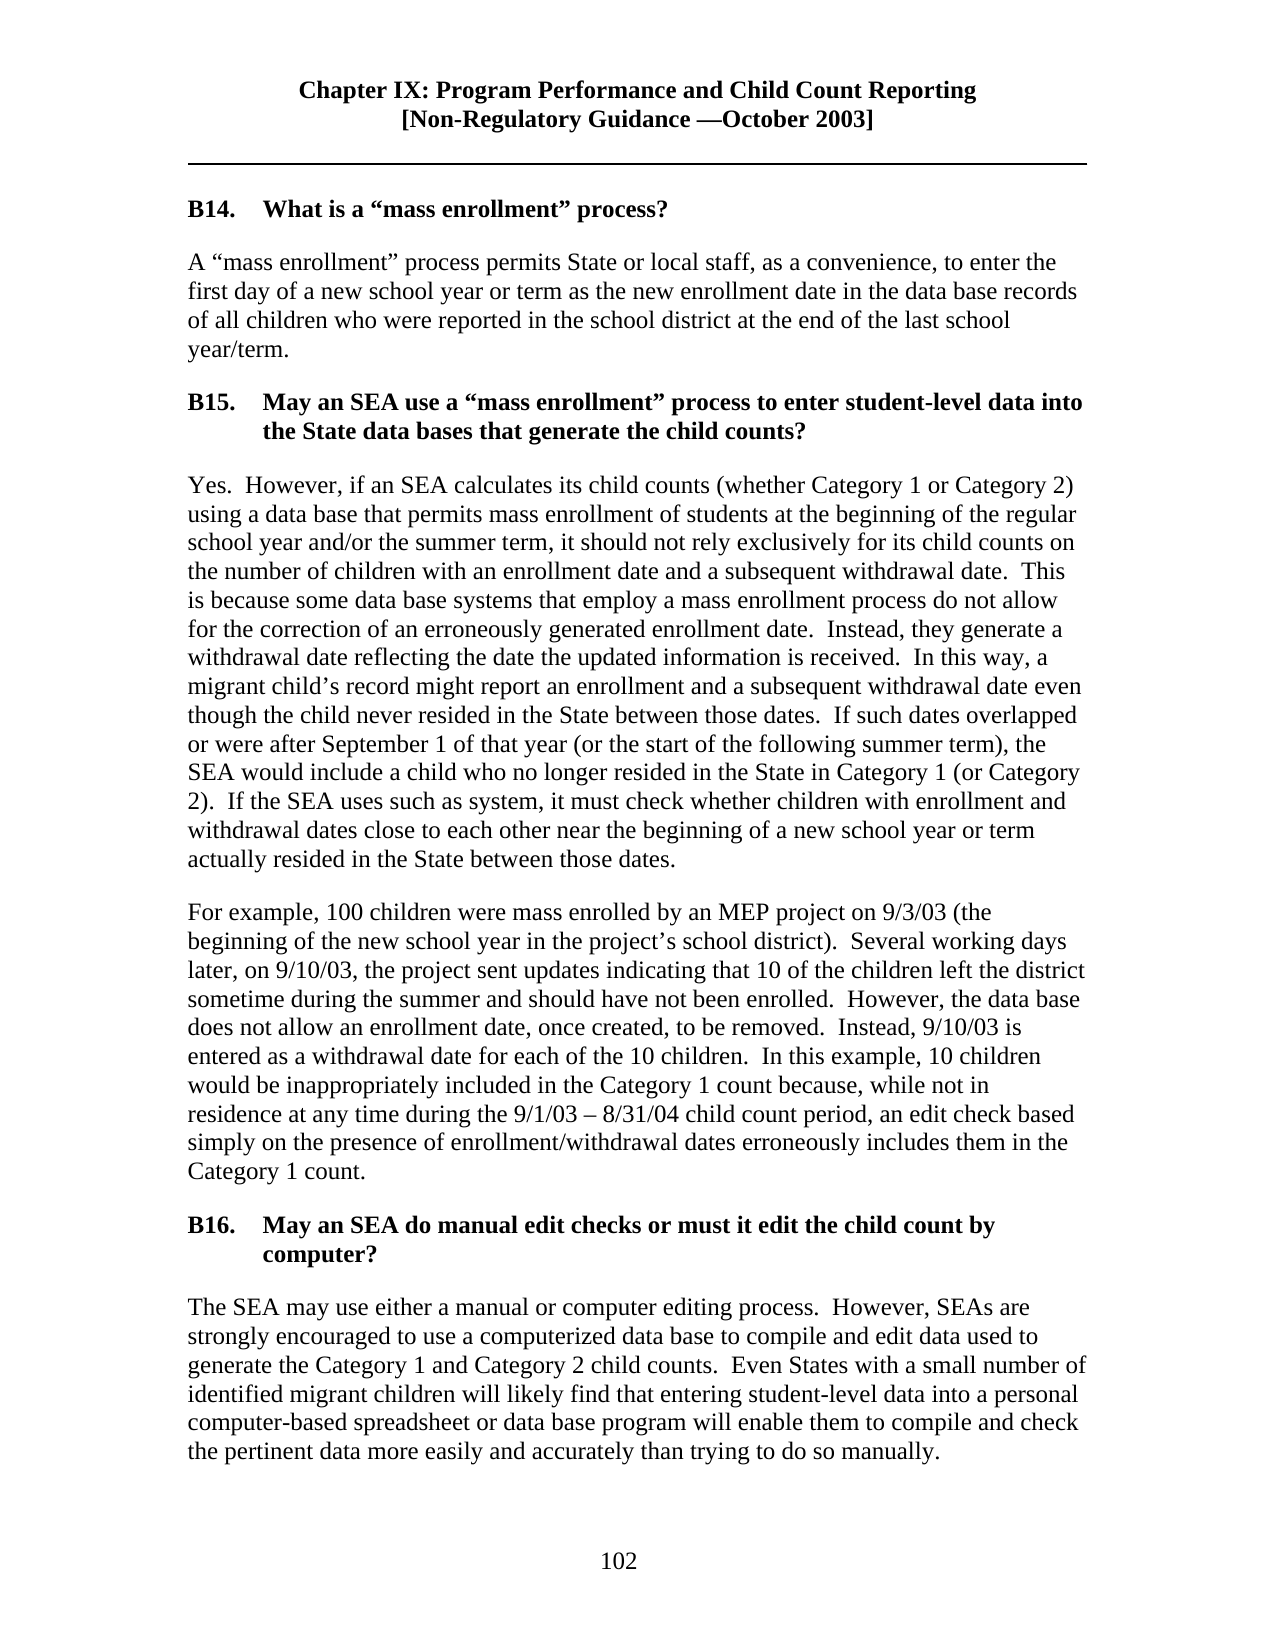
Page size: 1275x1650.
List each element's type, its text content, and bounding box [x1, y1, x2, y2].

subtitle B16. May an SEA do manual edit checks or must it edit the child count by computer? [187, 1210, 1087, 1267]
text The SEA may use either a manual or computer editing process. However, SEAs are strongly encouraged to use a computerized data base to compile and edit data used to generate the Category 1 and Category 2 child counts. Even States with a small number of identified migrant children will likely find that entering student-level data into a personal computer-based spreadsheet or data base program will enable them to compile and check the pertinent data more easily and accurately than trying to do so manually. [187, 1292, 1087, 1465]
subtitle B14. What is a “mass enrollment” process? [187, 194, 1087, 222]
text Yes. However, if an SEA calculates its child counts (whether Category 1 or Category 2) using a data base that permits mass enrollment of students at the beginning of the regular school year and/or the summer term, it should not rely exclusively for its child counts on the number of children with an enrollment date and a subsequent withdrawal date. This is because some data base systems that employ a mass enrollment process do not allow for the correction of an erroneously generated enrollment date. Instead, they generate a withdrawal date reflecting the date the updated information is received. In this way, a migrant child’s record might report an enrollment and a subsequent withdrawal date even though the child never resided in the State between those dates. If such dates overlapped or were after September 1 of that year (or the start of the following summer term), the SEA would include a child who no longer resided in the State in Category 1 (or Category 2). If the SEA uses such as system, it must check whether children with enrollment and withdrawal dates close to each other near the beginning of a new school year or term actually resided in the State between those dates. [187, 470, 1087, 872]
text A “mass enrollment” process permits State or local staff, as a convenience, to enter the first day of a new school year or term as the new enrollment date in the data base records of all children who were reported in the school district at the end of the last school year/term. [187, 247, 1087, 362]
text For example, 100 children were mass enrolled by an MEP project on 9/3/03 (the beginning of the new school year in the project’s school district). Several working days later, on 9/10/03, the project sent updates indicating that 10 of the children left the district sometime during the summer and should have not been enrolled. However, the data base does not allow an enrollment date, once created, to be removed. Instead, 9/10/03 is entered as a withdrawal date for each of the 10 children. In this example, 10 children would be inappropriately included in the Category 1 count because, while not in residence at any time during the 9/1/03 – 8/31/04 child count period, an edit check based simply on the presence of enrollment/withdrawal dates erroneously includes them in the Category 1 count. [187, 897, 1087, 1185]
subtitle B15. May an SEA use a “mass enrollment” process to enter student-level data into the State data bases that generate the child counts? [187, 387, 1087, 445]
